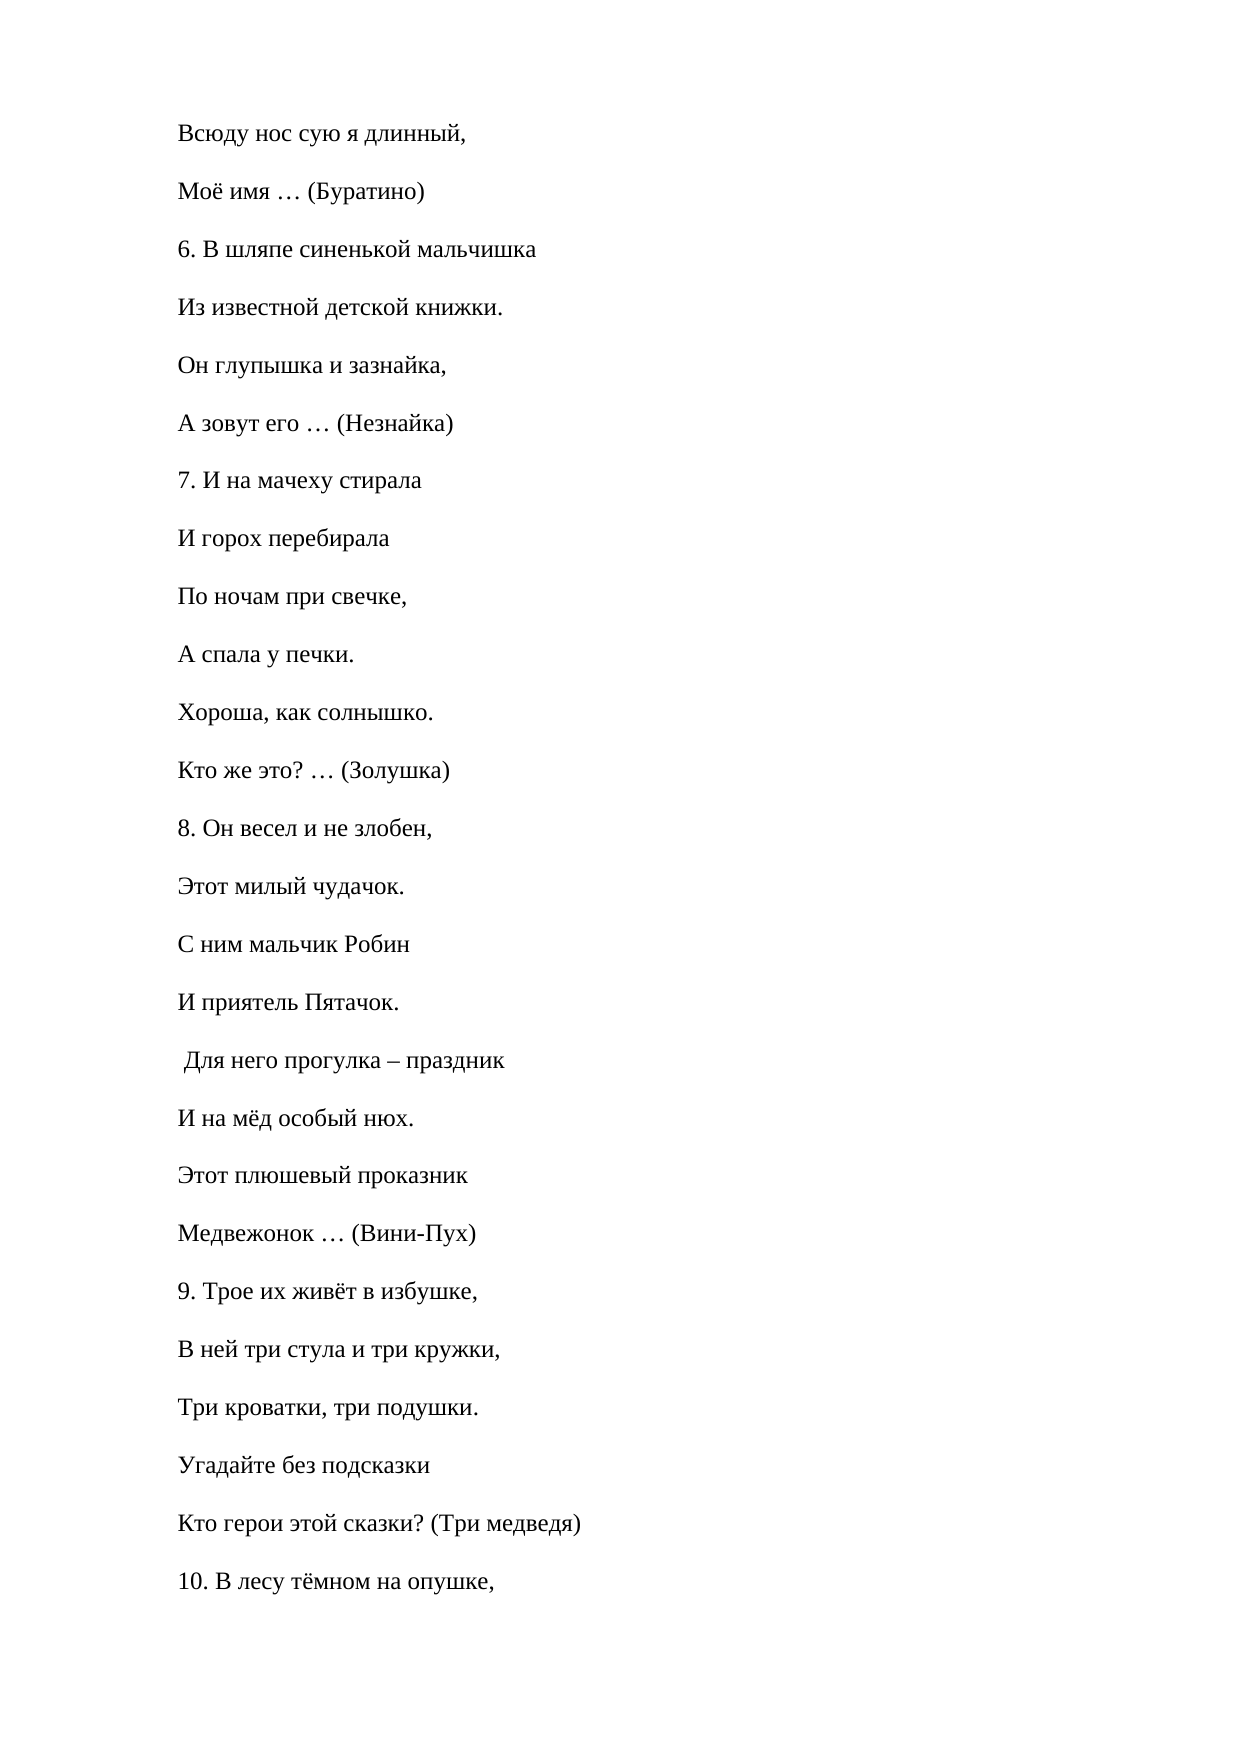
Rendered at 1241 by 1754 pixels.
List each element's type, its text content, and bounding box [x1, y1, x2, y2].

text Моё имя … (Буратино) [177, 176, 1152, 205]
text Он глупышка и зазнайка, [177, 350, 1152, 378]
text Хороша, как солнышко. [177, 697, 1152, 726]
text По ночам при свечке, [177, 581, 1152, 610]
text И горох перебирала [177, 523, 1152, 552]
text А спала у печки. [177, 639, 1152, 668]
text 6. В шляпе синенькой мальчишка [177, 234, 1152, 263]
text Медвежонок … (Вини-Пух) [177, 1218, 1152, 1247]
text Кто же это? … (Золушка) [177, 755, 1152, 784]
text И приятель Пятачок. [177, 987, 1152, 1016]
text Этот плюшевый проказник [177, 1161, 1152, 1189]
text 9. Трое их живёт в избушке, [177, 1276, 1152, 1305]
text Кто герои этой сказки? (Три медведя) [177, 1508, 1152, 1537]
text 8. Он весел и не злобен, [177, 813, 1152, 842]
text Для него прогулка – праздник [177, 1045, 1152, 1073]
text Из известной детской книжки. [177, 292, 1152, 321]
text 7. И на мачеху стирала [177, 466, 1152, 494]
text А зовут его … (Незнайка) [177, 408, 1152, 436]
text В ней три стула и три кружки, [177, 1334, 1152, 1363]
text Этот милый чудачок. [177, 871, 1152, 900]
text С ним мальчик Робин [177, 929, 1152, 958]
text И на мёд особый нюх. [177, 1103, 1152, 1131]
text Всюду нос сую я длинный, [177, 118, 1152, 147]
text Угадайте без подсказки [177, 1450, 1152, 1479]
text 10. В лесу тёмном на опушке, [177, 1566, 1152, 1595]
text Три кроватки, три подушки. [177, 1392, 1152, 1421]
